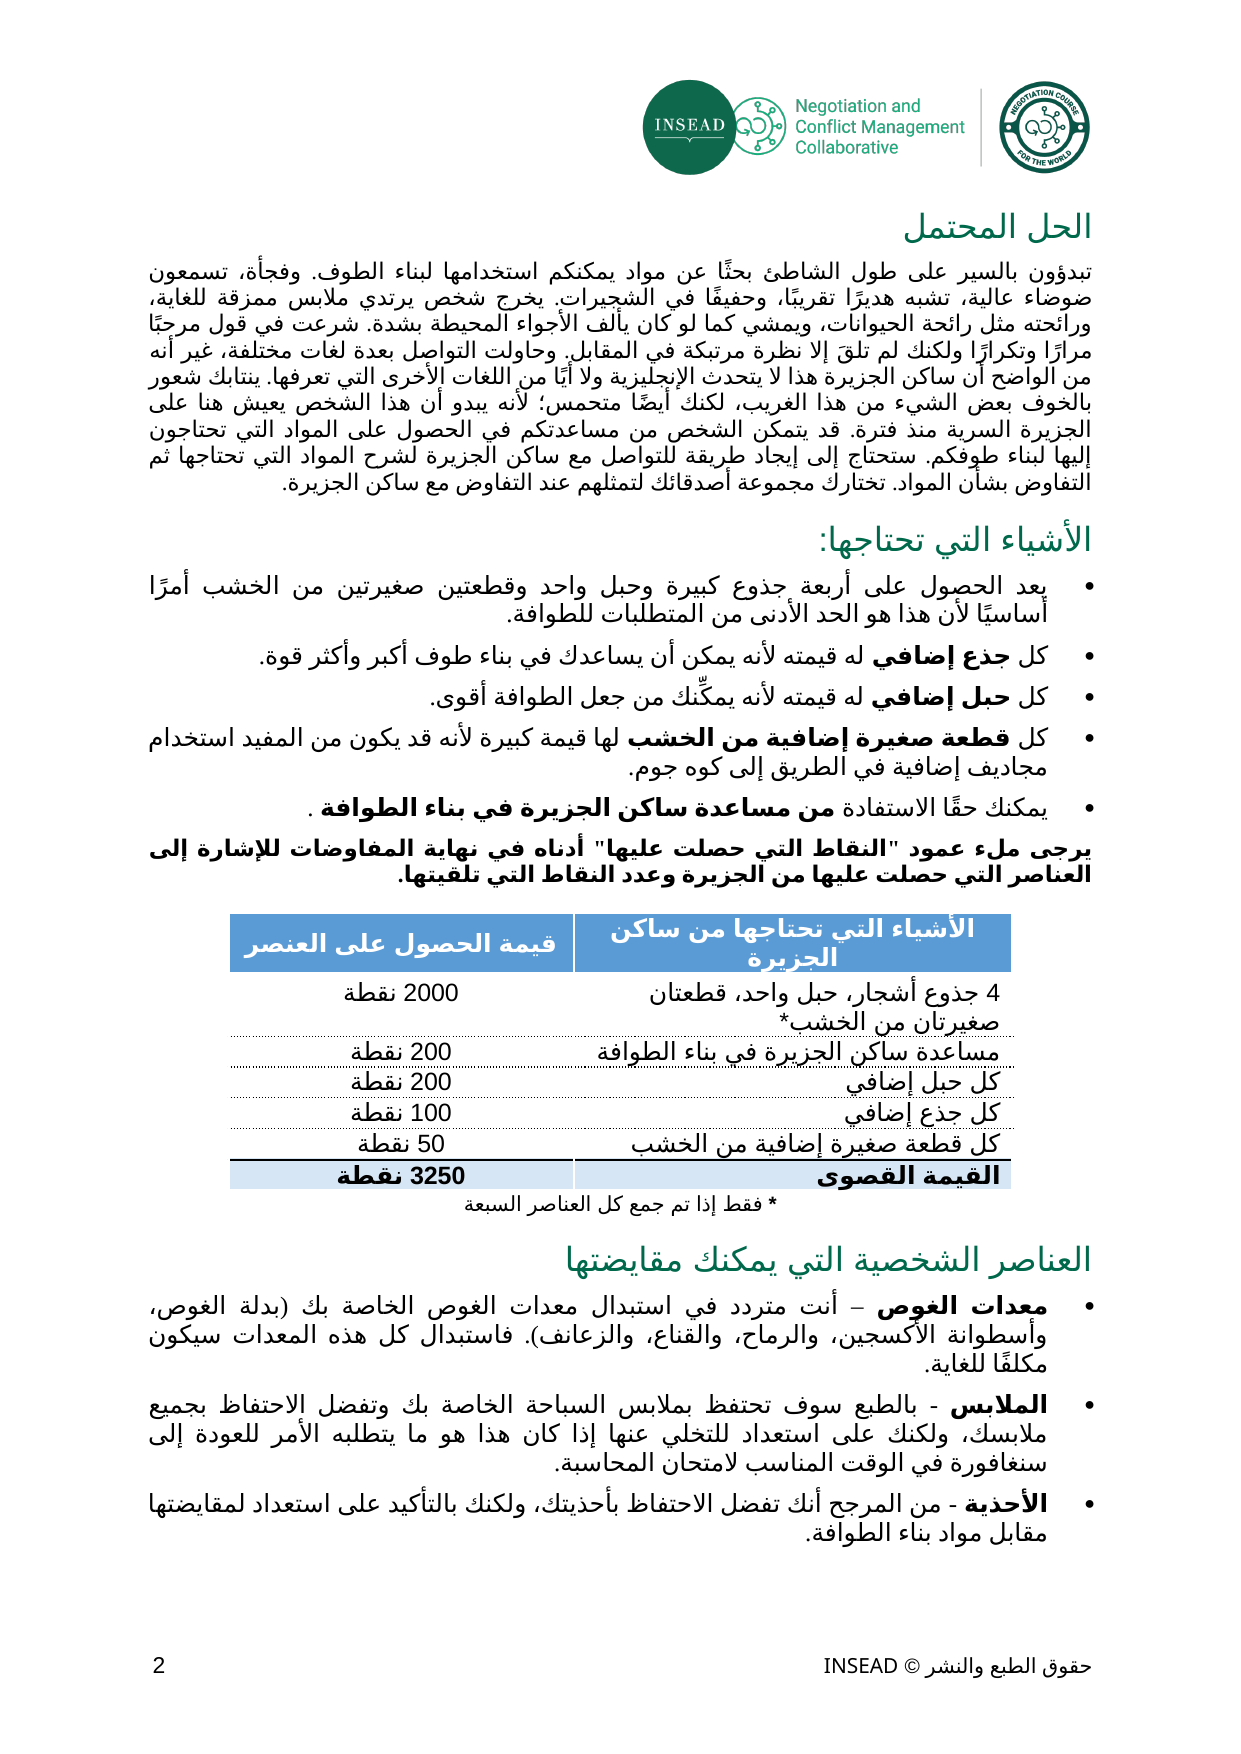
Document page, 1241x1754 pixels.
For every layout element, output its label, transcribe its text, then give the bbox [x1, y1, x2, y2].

table_cell 50 نقطة [230, 1128, 573, 1158]
picture [639, 73, 1093, 181]
list الأحذية - من المرجح أنك تفضل الاحتفاظ بأحذيتك، ولكنك بالتأكيد على استعداد لمقايضتها مقابل مواد بناء الطوافة. [148, 1489, 1086, 1546]
table_cell 4 جذوع أشجار، حبل واحد، قطعتان صغيرتان من الخشب* [575, 978, 1011, 1036]
table_cell 200 نقطة [230, 1036, 573, 1066]
table_cell كل حبل إضافي [575, 1066, 1011, 1097]
table_header قيمة الحصول على العنصر [230, 914, 573, 972]
list كل جذع إضافي له قيمته لأنه يمكن أن يساعدك في بناء طوف أكبر وأكثر قوة. [148, 641, 1086, 669]
text يرجى ملء عمود "النقاط التي حصلت عليها" أدناه في نهاية المفاوضات للإشارة إلى العناصر التي حصلت عليها من الجزيرة وعدد النقاط التي تلقيتها. [148, 834, 1092, 887]
table_cell القيمة القصوى [575, 1161, 1011, 1189]
table_cell 100 نقطة [230, 1097, 573, 1128]
table_cell مساعدة ساكن الجزيرة في بناء الطوافة [575, 1036, 1011, 1066]
list الملابس - بالطبع سوف تحتفظ بملابس السباحة الخاصة بك وتفضل الاحتفاظ بجميع ملابسك، ولكنك على استعداد للتخلي عنها إذا كان هذا هو ما يتطلبه الأمر للعودة إلى سنغافورة في الوقت المناسب لامتحان المحاسبة. [148, 1390, 1086, 1476]
table_cell 2000 نقطة [230, 978, 573, 1036]
list يمكنك حقًا الاستفادة من مساعدة ساكن الجزيرة في بناء الطوافة . [148, 793, 1086, 822]
title الأشياء التي تحتاجها: [148, 520, 1092, 558]
table_header الأشياء التي تحتاجها من ساكن الجزيرة [575, 914, 1011, 972]
table_cell 3250 نقطة [230, 1161, 573, 1189]
text * فقط إذا تم جمع كل العناصر السبعة [148, 1191, 1092, 1215]
title الحل المحتمل [148, 207, 1092, 245]
list يعد الحصول على أربعة جذوع كبيرة وحبل واحد وقطعتين صغيرتين من الخشب أمرًا أساسيًا لأن هذا هو الحد الأدنى من المتطلبات للطوافة. [148, 571, 1086, 628]
table_cell كل جذع إضافي [575, 1097, 1011, 1128]
text تبدؤون بالسير على طول الشاطئ بحثًا عن مواد يمكنكم استخدامها لبناء الطوف. وفجأة، تسمعون ضوضاء عالية، تشبه هديرًا تقريبًا، وحفيفًا في الشجيرات. يخرج شخص يرتدي ملابس ممزقة للغاية، ورائحته مثل رائحة الحيوانات، ويمشي كما لو كان يألف الأجواء المحيطة بشدة. شرعت في قول مرحبًا مرارًا وتكرارًا ولكنك لم تلقَ إلا نظرة مرتبكة في المقابل. وحاولت التواصل بعدة لغات مختلفة، غير أنه من الواضح أن ساكن الجزيرة هذا لا يتحدث الإنجليزية ولا أيًا من اللغات الأخرى التي تعرفها. ينتابك شعور بالخوف بعض الشيء من هذا الغريب، لكنك أيضًا متحمس؛ لأنه يبدو أن هذا الشخص يعيش هنا على الجزيرة السرية منذ فترة. قد يتمكن الشخص من مساعدتكم في الحصول على المواد التي تحتاجون إليها لبناء طوفكم. ستحتاج إلى إيجاد طريقة للتواصل مع ساكن الجزيرة لشرح المواد التي تحتاجها ثم التفاوض بشأن المواد. تختارك مجموعة أصدقائك لتمثلهم عند التفاوض مع ساكن الجزيرة. [148, 258, 1092, 495]
list معدات الغوص – أنت متردد في استبدال معدات الغوص الخاصة بك (بدلة الغوص، وأسطوانة الأكسجين، والرماح، والقناع، والزعانف). فاستبدال كل هذه المعدات سيكون مكلفًا للغاية. [148, 1291, 1086, 1378]
title العناصر الشخصية التي يمكنك مقايضتها [148, 1240, 1092, 1279]
table_cell 200 نقطة [230, 1066, 573, 1097]
table_cell كل قطعة صغيرة إضافية من الخشب [575, 1128, 1011, 1158]
list كل قطعة صغيرة إضافية من الخشب لها قيمة كبيرة لأنه قد يكون من المفيد استخدام مجاديف إضافية في الطريق إلى كوه جوم. [148, 723, 1086, 781]
list كل حبل إضافي له قيمته لأنه يمكِّنك من جعل الطوافة أقوى. [148, 682, 1086, 711]
